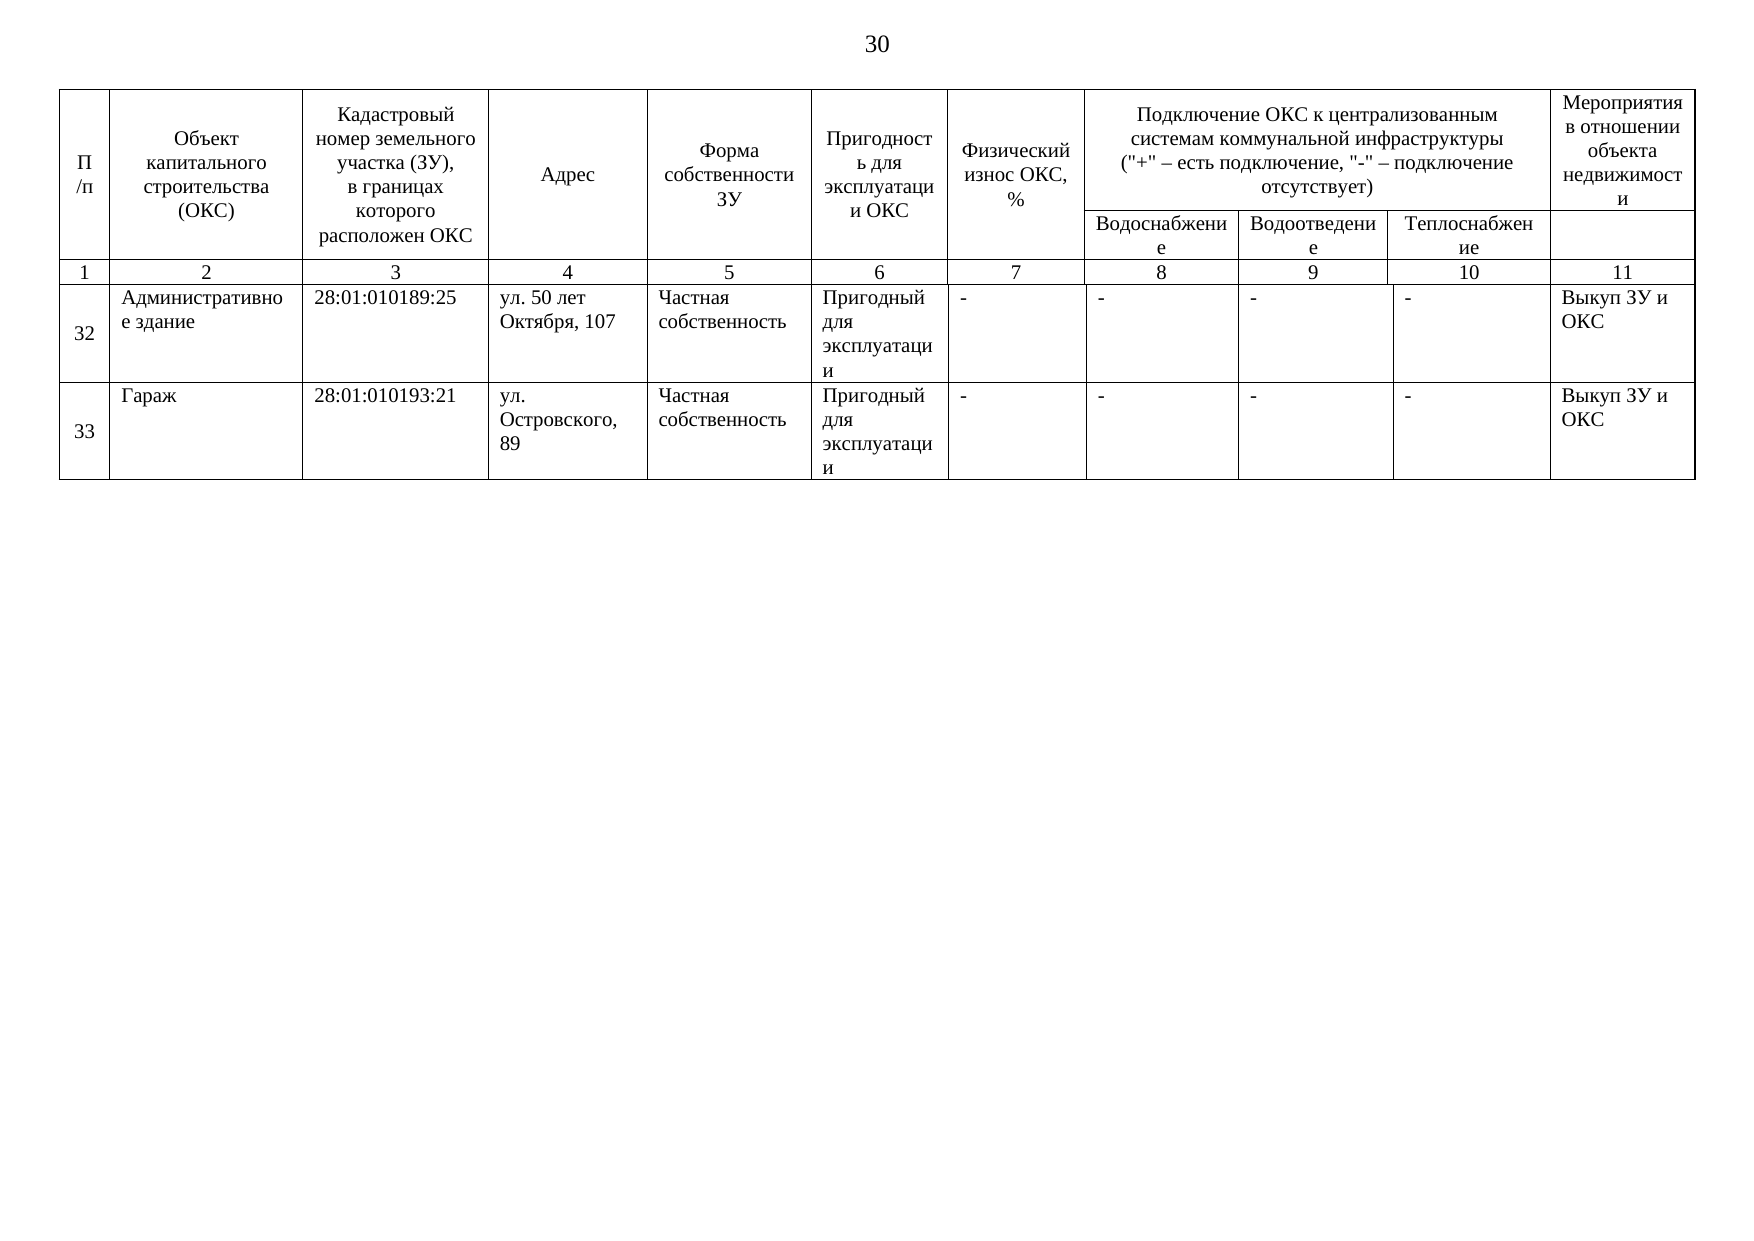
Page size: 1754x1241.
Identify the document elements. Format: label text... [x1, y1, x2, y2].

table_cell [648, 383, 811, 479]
table_cell 5 [648, 260, 811, 284]
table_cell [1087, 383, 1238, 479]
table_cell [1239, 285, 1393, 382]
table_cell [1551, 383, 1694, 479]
table_header Мероприятия в отношении объекта недвижимости [1551, 90, 1694, 210]
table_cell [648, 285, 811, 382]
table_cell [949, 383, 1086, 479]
table_cell 7 [948, 260, 1084, 284]
table_cell 4 [489, 260, 647, 284]
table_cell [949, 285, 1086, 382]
table_header Форма собственности ЗУ [648, 90, 811, 259]
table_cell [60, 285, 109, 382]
table_cell 8 [1085, 260, 1238, 284]
table_cell 6 [812, 260, 947, 284]
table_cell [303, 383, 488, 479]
table_header Пригодность для эксплуатации ОКС [812, 90, 947, 259]
table_cell 2 [110, 260, 302, 284]
table_cell Теплоснабжение [1388, 211, 1550, 259]
table_cell 1 [60, 260, 109, 284]
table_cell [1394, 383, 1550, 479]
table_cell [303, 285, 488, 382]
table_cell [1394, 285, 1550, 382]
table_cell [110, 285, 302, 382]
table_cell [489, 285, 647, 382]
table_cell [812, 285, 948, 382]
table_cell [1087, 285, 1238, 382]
table_cell [1551, 211, 1694, 259]
table_header Адрес [489, 90, 647, 259]
table_cell 9 [1239, 260, 1387, 284]
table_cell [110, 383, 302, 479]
table_header П /п [60, 90, 109, 259]
table_cell Водоотведение [1239, 211, 1387, 259]
table_header Физический износ ОКС, % [948, 90, 1084, 259]
table_header Подключение ОКС к централизованным системам коммунальной инфраструктуры ("+" – есть подключение, "-" – подключение отсутствует) [1085, 90, 1550, 210]
table_cell 10 [1388, 260, 1550, 284]
table_header Объект капитального строительства (ОКС) [110, 90, 302, 259]
table_cell 11 [1551, 260, 1694, 284]
table_cell 3 [303, 260, 488, 284]
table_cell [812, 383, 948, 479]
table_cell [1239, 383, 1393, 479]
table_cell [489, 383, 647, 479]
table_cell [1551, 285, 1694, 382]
table_cell Водоснабжение [1085, 211, 1238, 259]
table_header Кадастровый номер земельного участка (ЗУ), в границах которого расположен ОКС [303, 90, 488, 259]
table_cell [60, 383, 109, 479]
